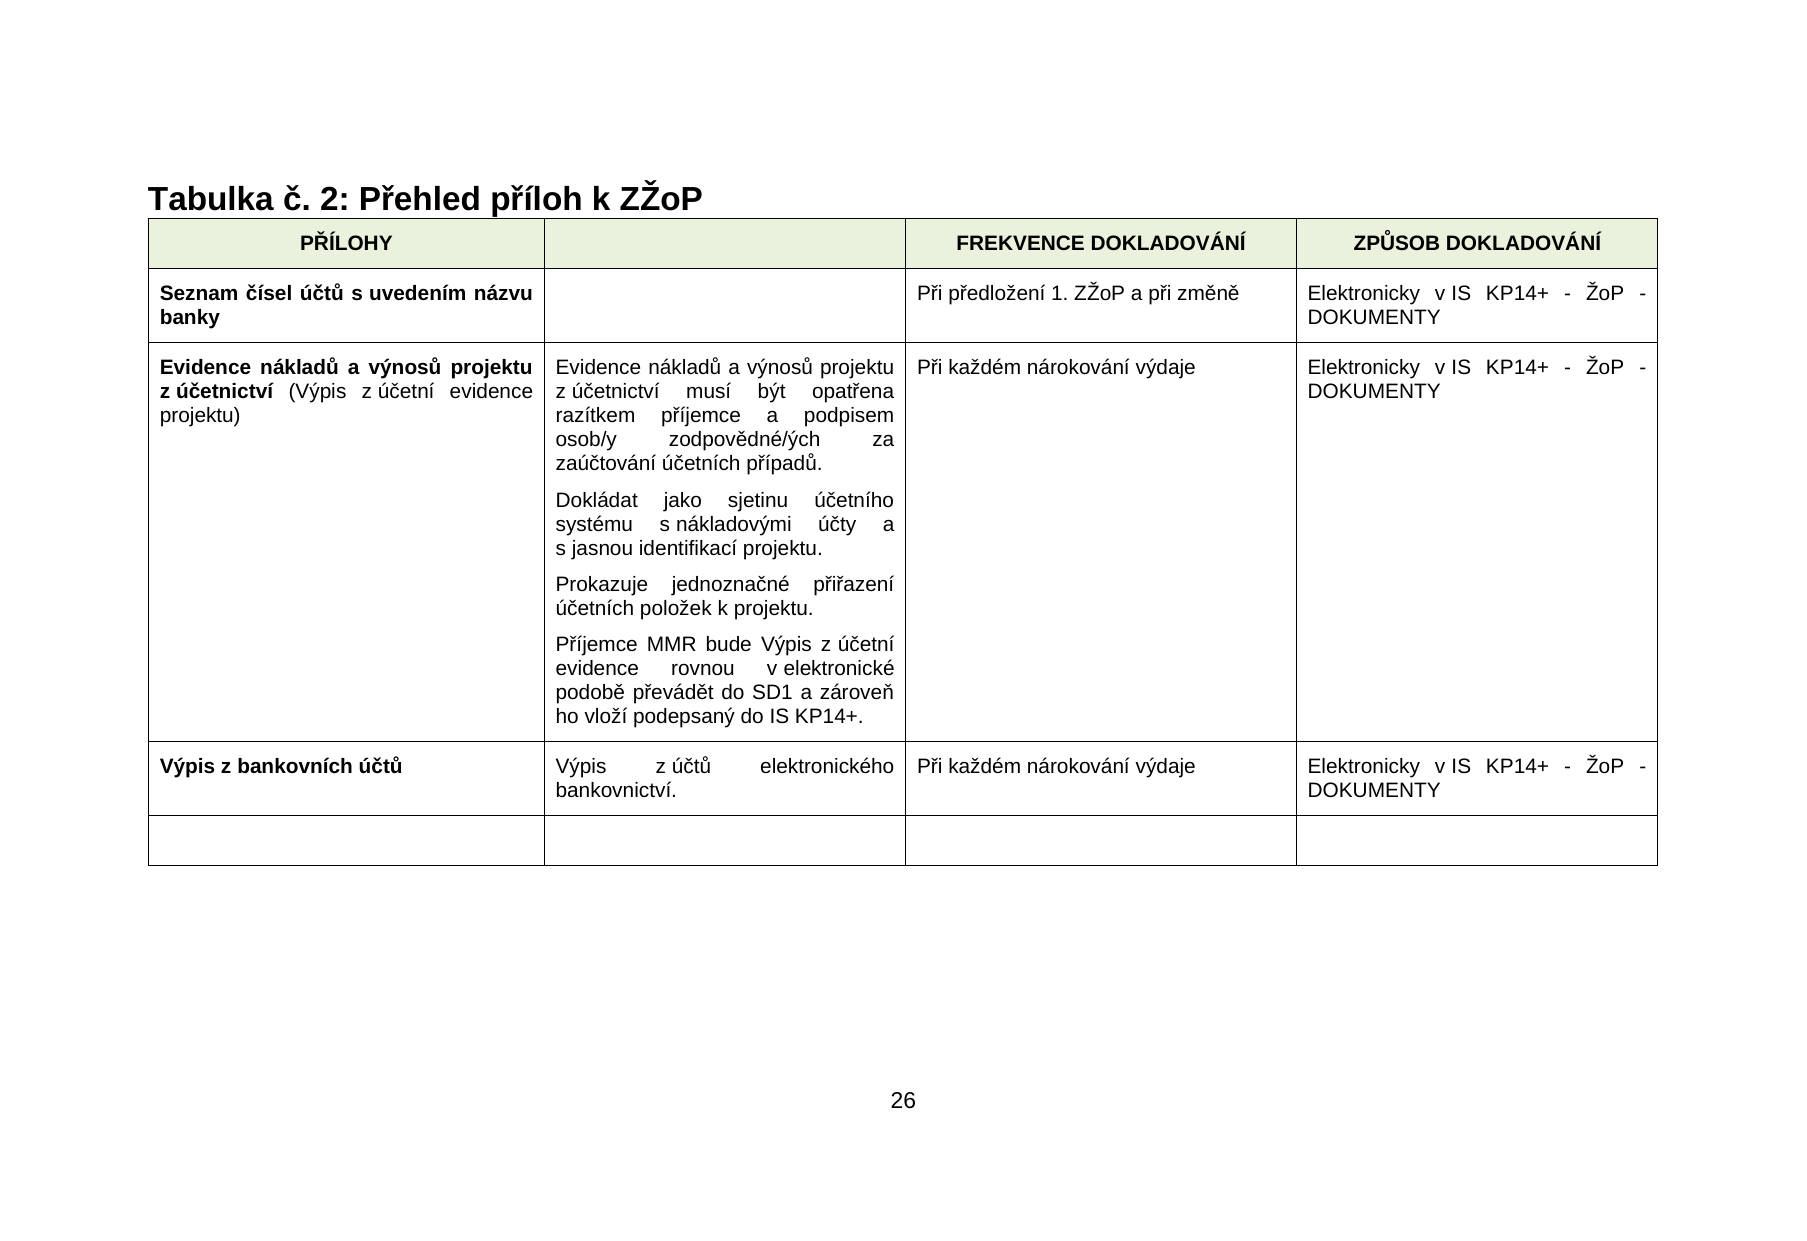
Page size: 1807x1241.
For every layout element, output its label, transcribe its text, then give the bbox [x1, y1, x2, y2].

table_header [545, 219, 905, 268]
table_cell [545, 816, 905, 864]
table_cell [906, 816, 1296, 864]
subtitle Tabulka č. 2: Přehled příloh k ZŽoP [148, 179, 1658, 218]
table_cell Elektronicky v IS KP14+ - ŽoP - DOKUMENTY [1297, 269, 1657, 342]
table_cell Evidence nákladů a výnosů projektu z účetnictví musí být opatřena razítkem příjemce a podpisem osob/y zodpovědné/ých za zaúčtování účetních případů. Dokládat jako sjetinu účetního systému s nákladovými účty a s jasnou identifikací projektu. Prokazuje jednoznačné přiřazení účetních položek k projektu. Příjemce MMR bude Výpis z účetní evidence rovnou v elektronické podobě převádět do SD1 a zároveň ho vloží podepsaný do IS KP14+. [545, 343, 905, 741]
table_cell Při předložení 1. ZŽoP a při změně [906, 269, 1296, 342]
table_cell [1297, 816, 1657, 864]
table_cell Elektronicky v IS KP14+ - ŽoP - DOKUMENTY [1297, 343, 1657, 741]
table_cell Při každém nárokování výdaje [906, 343, 1296, 741]
table_header PŘÍLOHY [149, 219, 544, 268]
table_header ZPŮSOB DOKLADOVÁNÍ [1297, 219, 1657, 268]
table_header FREKVENCE DOKLADOVÁNÍ [906, 219, 1296, 268]
table_cell [545, 269, 905, 342]
table_cell Evidence nákladů a výnosů projektu z účetnictví (Výpis z účetní evidence projektu) [149, 343, 544, 741]
table_cell [149, 816, 544, 864]
table_cell Elektronicky v IS KP14+ - ŽoP - DOKUMENTY [1297, 742, 1657, 814]
table_cell Výpis z účtů elektronického bankovnictví. [545, 742, 905, 814]
table_cell Seznam čísel účtů s uvedením názvu banky [149, 269, 544, 342]
table_cell Výpis z bankovních účtů [149, 742, 544, 814]
table_cell Při každém nárokování výdaje [906, 742, 1296, 814]
